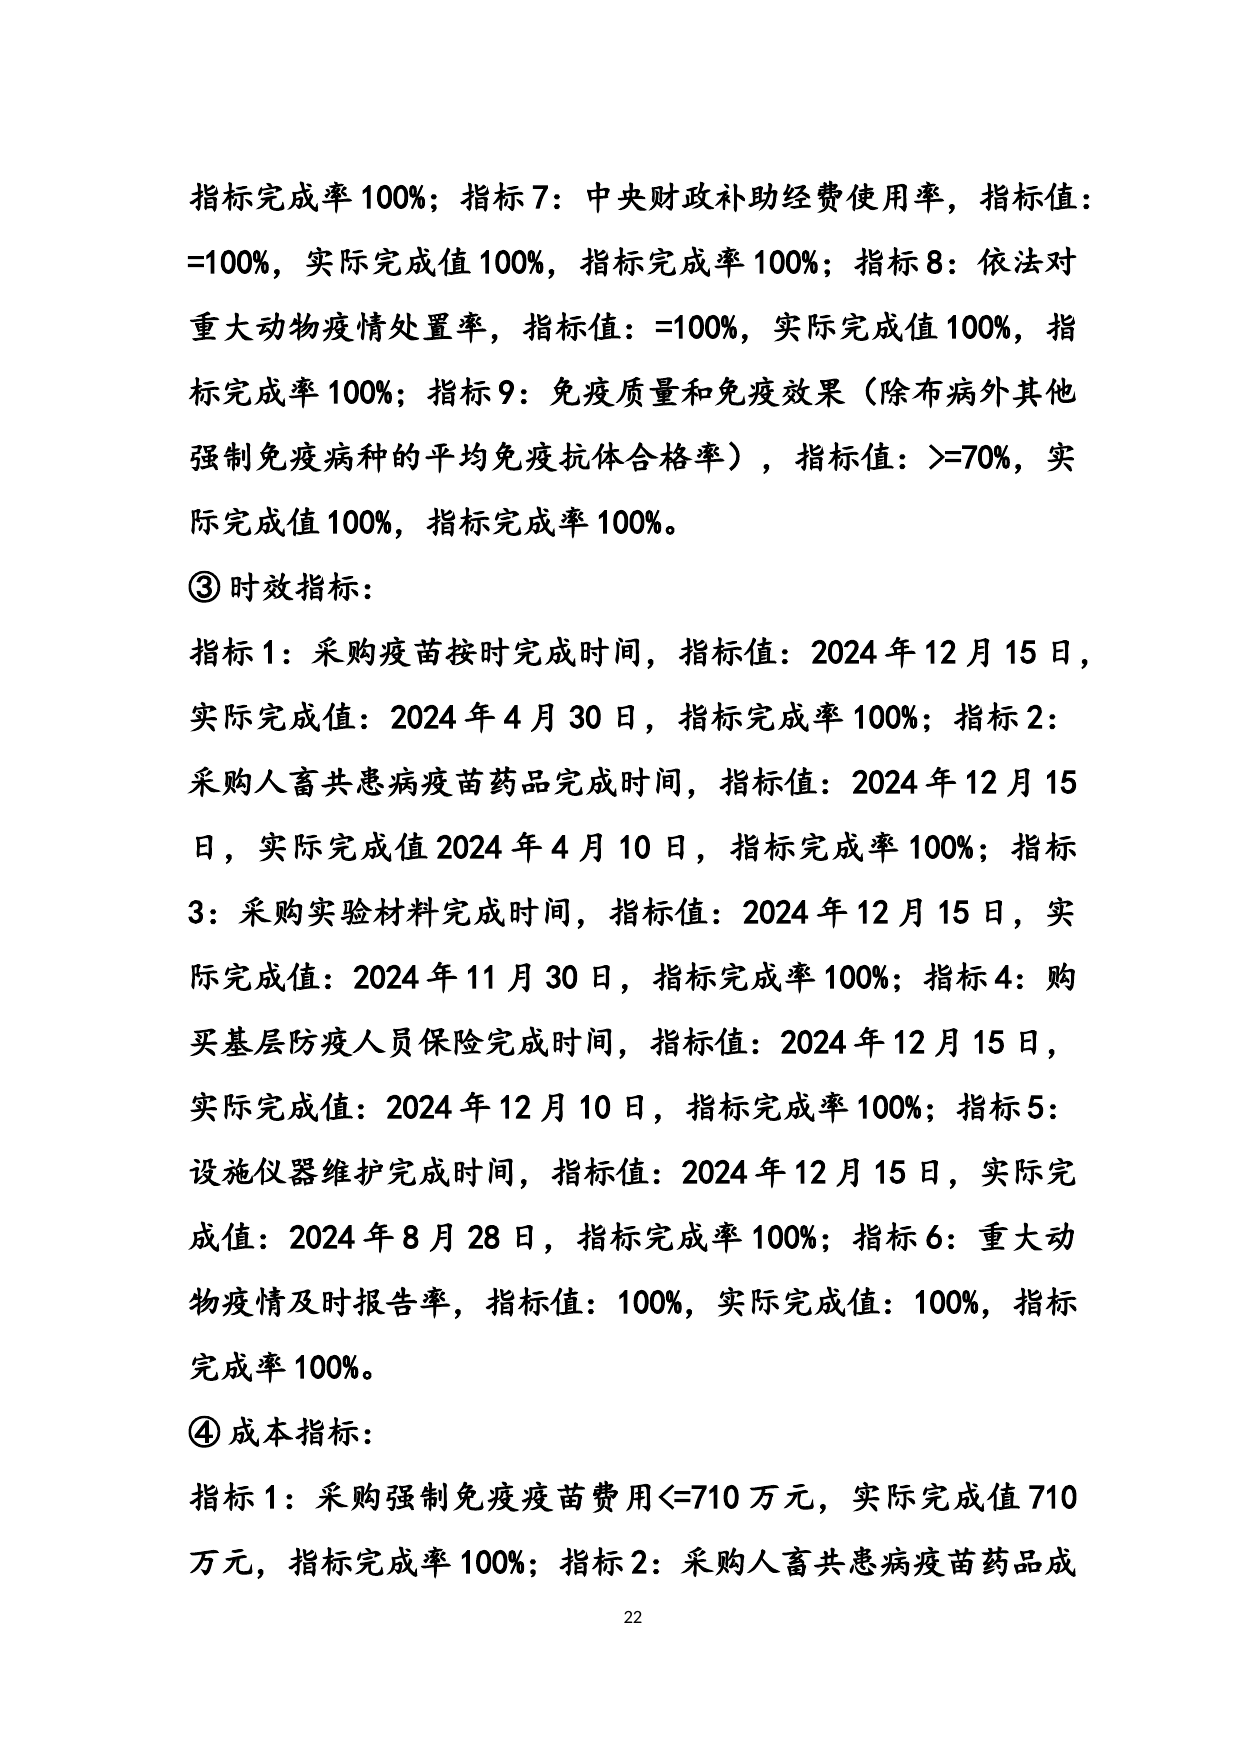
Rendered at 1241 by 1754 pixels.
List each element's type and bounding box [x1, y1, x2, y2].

text [187, 162, 1078, 1592]
